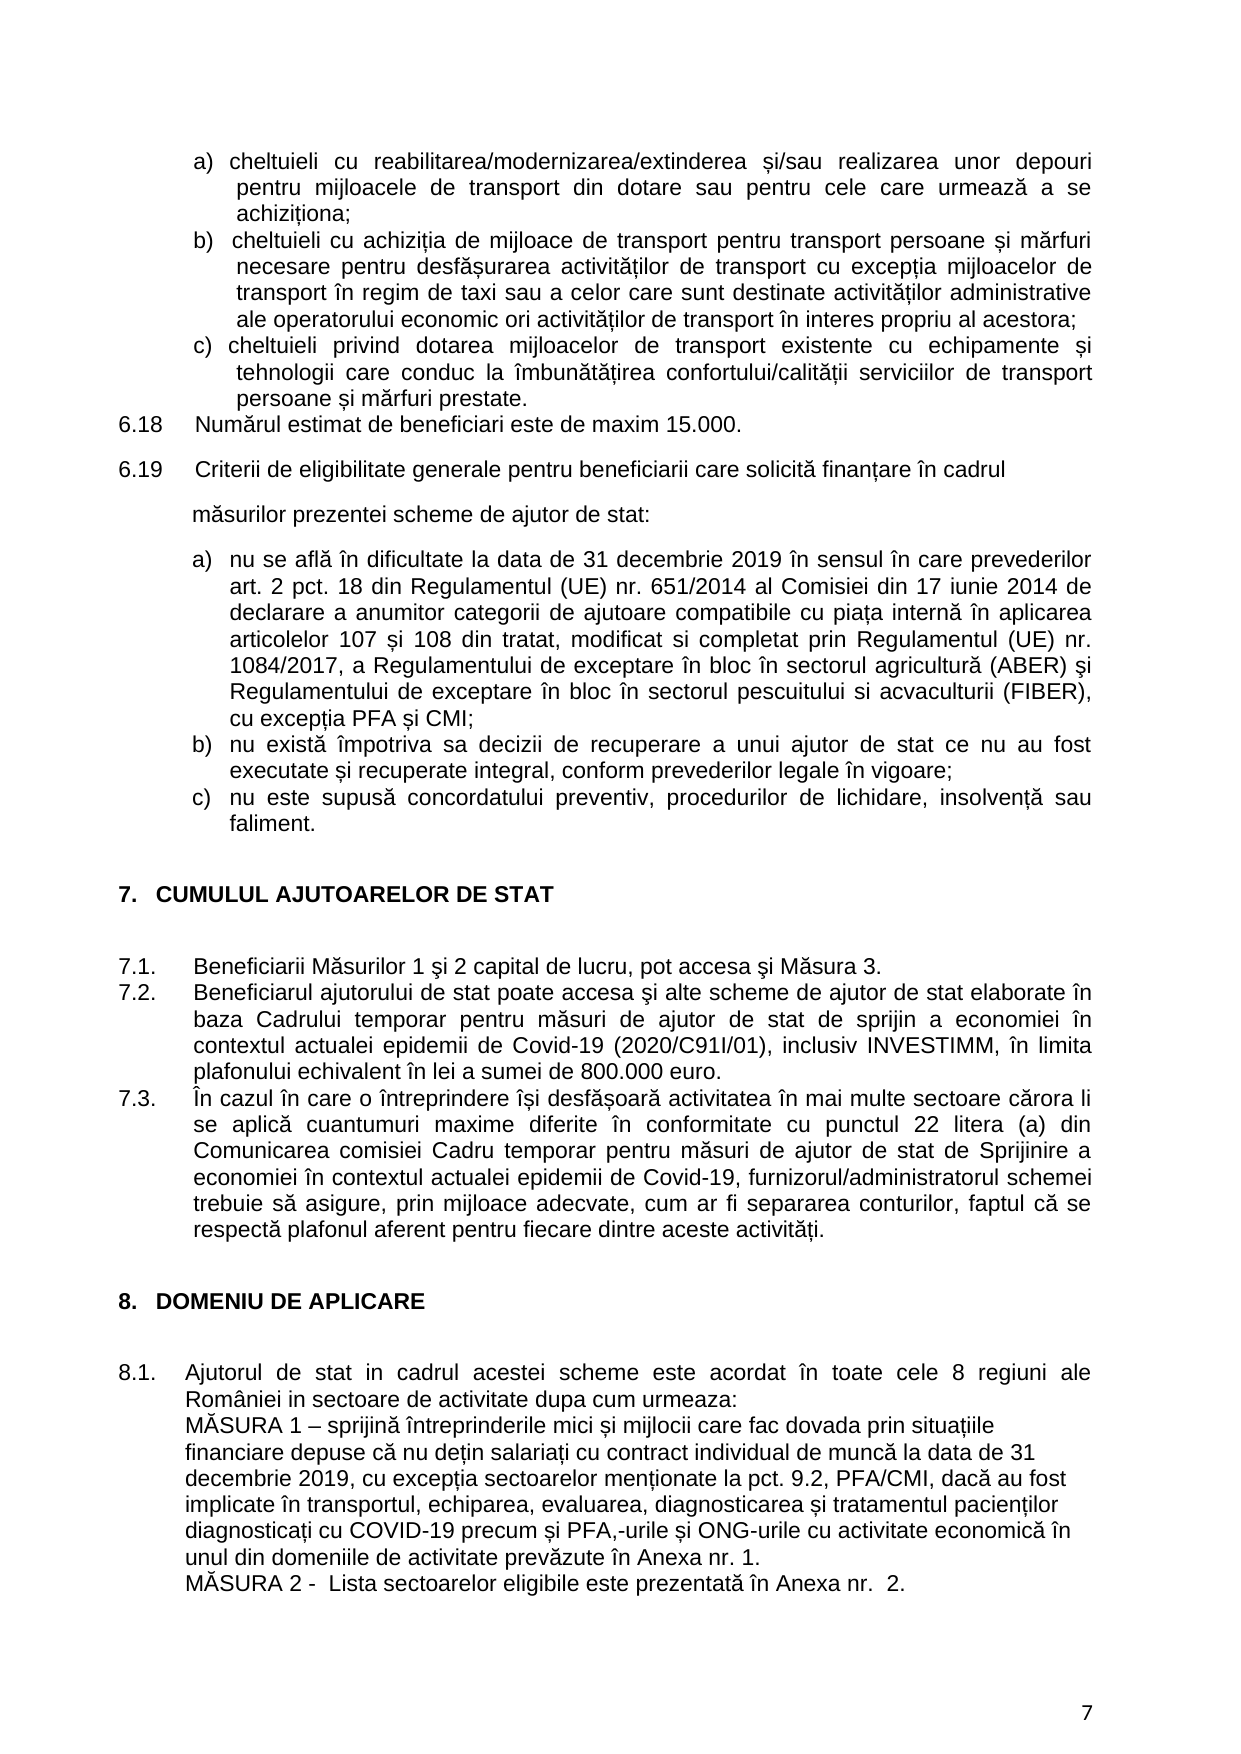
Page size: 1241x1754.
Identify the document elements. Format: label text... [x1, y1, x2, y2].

list Ajutorul de stat in cadrul acestei scheme este acordat în toate cele 8 regiuni ale României in sectoare de activitate dupa cum urmeaza: [118, 1359, 1093, 1412]
list nu este supusă concordatului preventiv, procedurilor de lichidare, insolvență sau faliment. [192, 784, 1093, 836]
list b) cheltuieli cu achiziția de mijloace de transport pentru transport persoane și mărfuri necesare pentru desfășurarea activităților de transport cu excepția mijloacelor de transport în regim de taxi sau a celor care sunt destinate activităților administrative ale operatorului economic ori activităților de transport în interes propriu al acestora; [193, 227, 1093, 332]
list Beneficiarii Măsurilor 1 şi 2 capital de lucru, pot accesa şi Măsura 3. [118, 953, 1093, 979]
list c) cheltuieli privind dotarea mijloacelor de transport existente cu echipamente și tehnologii care conduc la îmbunătățirea confortului/calității serviciilor de transport persoane și mărfuri prestate. [193, 332, 1093, 411]
list a) cheltuieli cu reabilitarea/modernizarea/extinderea și/sau realizarea unor depouri pentru mijloacele de transport din dotare sau pentru cele care urmează a se achiziționa; [193, 148, 1093, 227]
list Beneficiarul ajutorului de stat poate accesa şi alte scheme de ajutor de stat elaborate în baza Cadrului temporar pentru măsuri de ajutor de stat de sprijin a economiei în contextul actualei epidemii de Covid-19 (2020/C91I/01), inclusiv INVESTIMM, în limita plafonului echivalent în lei a sumei de 800.000 euro. [118, 979, 1093, 1085]
list nu se află în dificultate la data de 31 decembrie 2019 în sensul în care prevederilor art. 2 pct. 18 din Regulamentul (UE) nr. 651/2014 al Comisiei din 17 iunie 2014 de declarare a anumitor categorii de ajutoare compatibile cu piața internă în aplicarea articolelor 107 și 108 din tratat, modificat si completat prin Regulamentul (UE) nr. 1084/2017, a Regulamentului de exceptare în bloc în sectorul agricultură (ABER) şi Regulamentului de exceptare în bloc în sectorul pescuitului si acvaculturii (FIBER), cu excepția PFA și CMI; [192, 546, 1093, 731]
list MĂSURA 2 - Lista sectoarelor eligibile este prezentată în Anexa nr. 2. [185, 1570, 1093, 1597]
list CUMULUL AJUTOARELOR DE STAT [118, 881, 1093, 908]
list MĂSURA 1 – sprijină întreprinderile mici și mijlocii care fac dovada prin situațiile financiare depuse că nu dețin salariați cu contract individual de muncă la data de 31 decembrie 2019, cu excepția sectoarelor menționate la pct. 9.2, PFA/CMI, dacă au fost implicate în transportul, echiparea, evaluarea, diagnosticarea și tratamentul pacienților diagnosticați cu COVID-19 precum și PFA,-urile și ONG-urile cu activitate economică în unul din domeniile de activitate prevăzute în Anexa nr. 1. [185, 1412, 1093, 1570]
list În cazul în care o întreprindere își desfășoară activitatea în mai multe sectoare cărora li se aplică cuantumuri maxime diferite în conformitate cu punctul 22 litera (a) din Comunicarea comisiei Cadru temporar pentru măsuri de ajutor de stat de Sprijinire a economiei în contextul actualei epidemii de Covid-19, furnizorul/administratorul schemei trebuie să asigure, prin mijloace adecvate, cum ar fi separarea conturilor, faptul că se respectă plafonul aferent pentru fiecare dintre aceste activități. [118, 1085, 1093, 1243]
text 6.18 Numărul estimat de beneficiari este de maxim 15.000. [118, 411, 1093, 437]
text măsurilor prezentei scheme de ajutor de stat: [118, 501, 1093, 528]
list nu există împotriva sa decizii de recuperare a unui ajutor de stat ce nu au fost executate și recuperate integral, conform prevederilor legale în vigoare; [192, 731, 1093, 784]
text 6.19 Criterii de eligibilitate generale pentru beneficiarii care solicită finanțare în cadrul [118, 456, 1093, 483]
list DOMENIU DE APLICARE [118, 1288, 1093, 1314]
